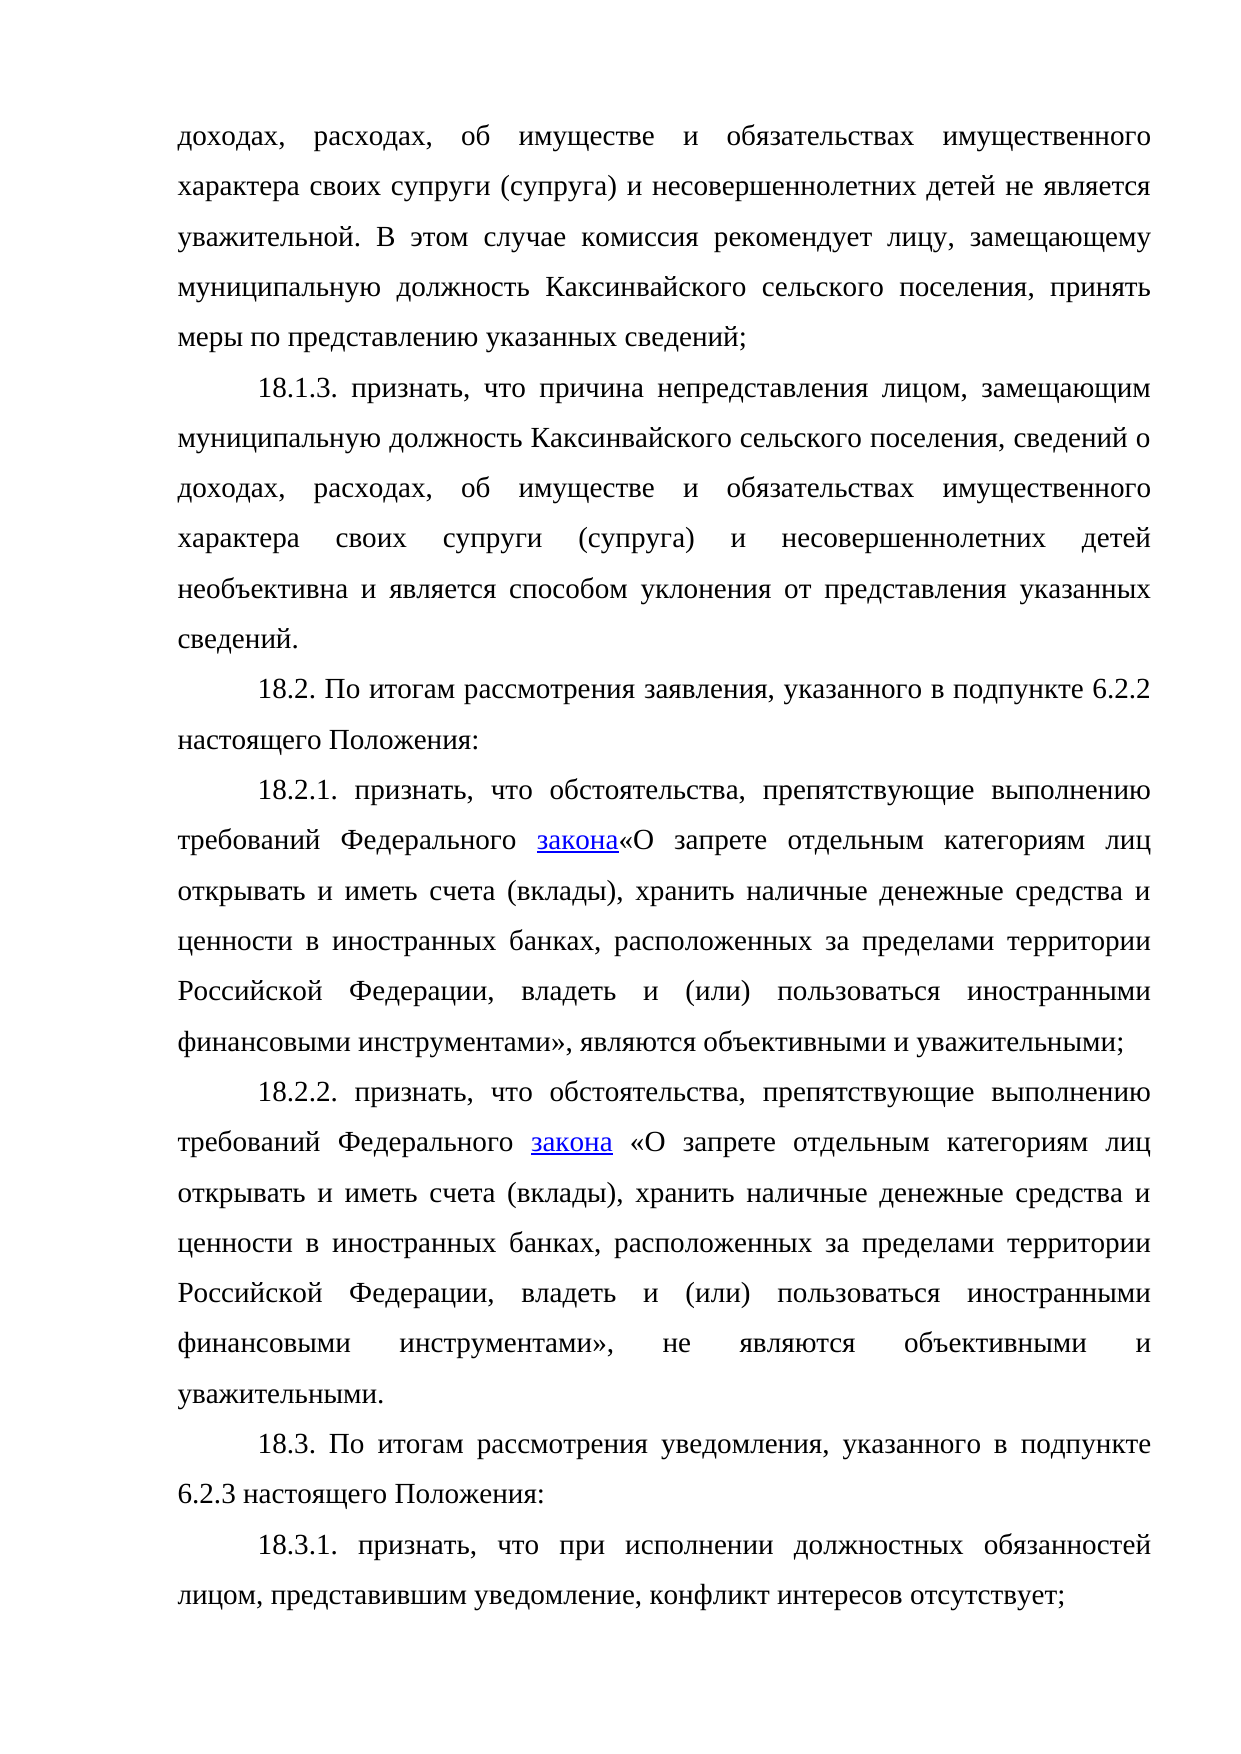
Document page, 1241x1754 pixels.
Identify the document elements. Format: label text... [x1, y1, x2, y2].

text 18.3. По итогам рассмотрения уведомления, указанного в подпункте 6.2.3 настоящего Положения: [177, 1426, 1152, 1510]
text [177, 118, 1152, 353]
text 18.2. По итогам рассмотрения заявления, указанного в подпункте 6.2.2 настоящего Положения: [177, 672, 1152, 755]
text 18.3.1. признать, что при исполнении должностных обязанностей лицом, представившим уведомление, конфликт интересов отсутствует; [177, 1527, 1152, 1611]
text 18.1.3. признать, что причина непредставления лицом, замещающим муниципальную должность Каксинвайского сельского поселения, сведений о доходах, расходах, об имуществе и обязательствах имущественного характера своих супруги (супруга) и несовершеннолетних детей необъективна и является способом уклонения от представления указанных сведений. [177, 370, 1152, 655]
text 18.2.1. признать, что обстоятельства, препятствующие выполнению требований Федерального закона«О запрете отдельным категориям лиц открывать и иметь счета (вклады), хранить наличные денежные средства и ценности в иностранных банках, расположенных за пределами территории Российской Федерации, владеть и (или) пользоваться иностранными финансовыми инструментами», являются объективными и уважительными; [177, 772, 1152, 1057]
text 18.2.2. признать, что обстоятельства, препятствующие выполнению требований Федерального закона «О запрете отдельным категориям лиц открывать и иметь счета (вклады), хранить наличные денежные средства и ценности в иностранных банках, расположенных за пределами территории Российской Федерации, владеть и (или) пользоваться иностранными финансовыми инструментами», не являются объективными и уважительными. [177, 1074, 1152, 1409]
